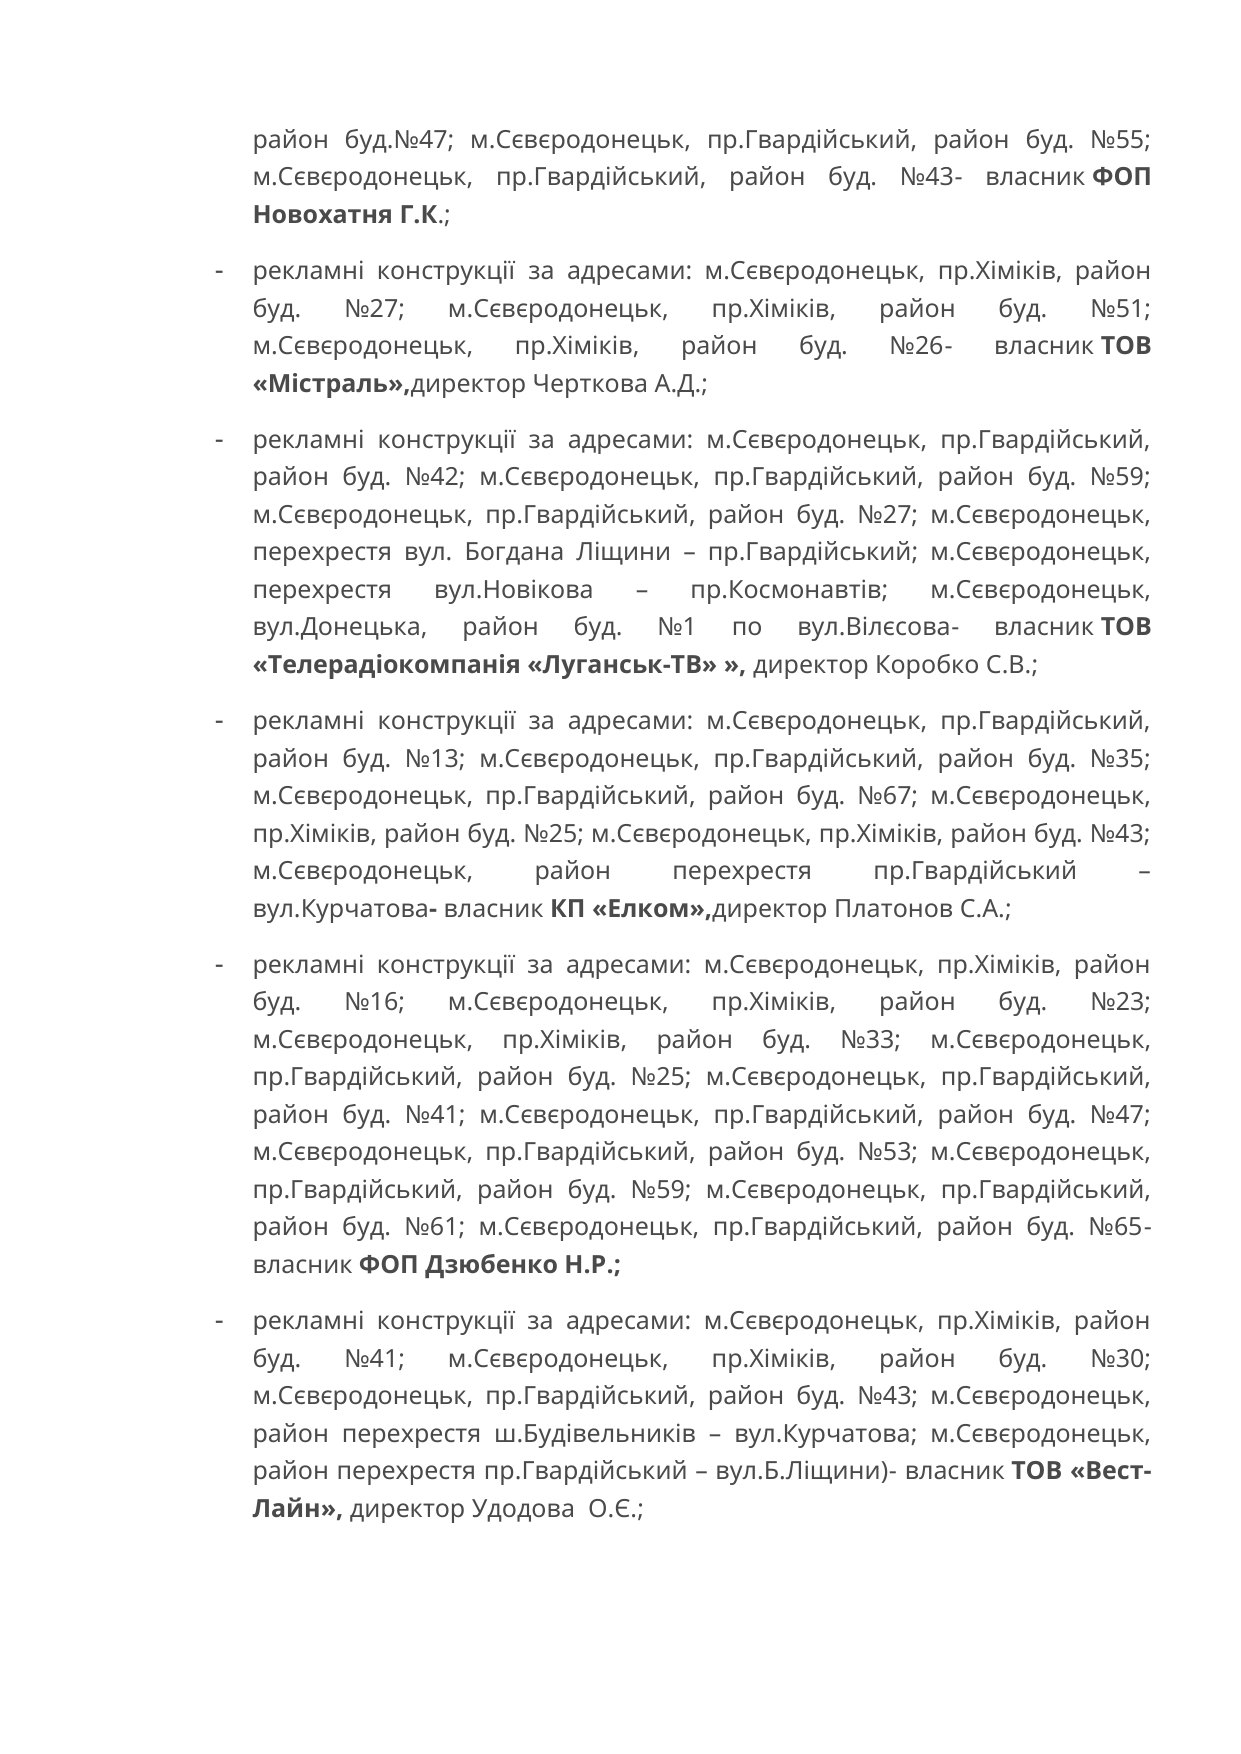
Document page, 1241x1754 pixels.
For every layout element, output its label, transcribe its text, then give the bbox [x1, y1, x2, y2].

text  рекламні конструкції за адресами: м.Сєвєродонецьк, пр.Хіміків, район буд. №16; м.Сєвєродонецьк, пр.Хіміків, район буд. №23; м.Сєвєродонецьк, пр.Хіміків, район буд. №33; м.Сєвєродонецьк, пр.Гвардійський, район буд. №25; м.Сєвєродонецьк, пр.Гвардійський, район буд. №41; м.Сєвєродонецьк, пр.Гвардійський, район буд. №47; м.Сєвєродонецьк, пр.Гвардійський, район буд. №53; м.Сєвєродонецьк, пр.Гвардійський, район буд. №59; м.Сєвєродонецьк, пр.Гвардійський, район буд. №61; м.Сєвєродонецьк, пр.Гвардійський, район буд. №65- власник ФОП Дзюбенко Н.Р.; [215, 943, 1152, 1281]
text  рекламні конструкції за адресами: м.Сєвєродонецьк, пр.Гвардійський, район буд. №42; м.Сєвєродонецьк, пр.Гвардійський, район буд. №59; м.Сєвєродонецьк, пр.Гвардійський, район буд. №27; м.Сєвєродонецьк, перехрестя вул. Богдана Ліщини – пр.Гвардійський; м.Сєвєродонецьк, перехрестя вул.Новікова – пр.Космонавтів; м.Сєвєродонецьк, вул.Донецька, район буд. №1 по вул.Вілєсова- власник ТОВ «Телерадіокомпанія «Луганськ-ТВ» », директор Коробко С.В.; [215, 418, 1152, 681]
text  рекламні конструкції за адресами: м.Сєвєродонецьк, пр.Хіміків, район буд. №27; м.Сєвєродонецьк, пр.Хіміків, район буд. №51; м.Сєвєродонецьк, пр.Хіміків, район буд. №26- власник ТОВ «Містраль»,директор Черткова А.Д.; [215, 249, 1152, 399]
text  рекламні конструкції за адресами: м.Сєвєродонецьк, пр.Хіміків, район буд. №41; м.Сєвєродонецьк, пр.Хіміків, район буд. №30; м.Сєвєродонецьк, пр.Гвардійський, район буд. №43; м.Сєвєродонецьк, район перехрестя ш.Будівельників – вул.Курчатова; м.Сєвєродонецьк, район перехрестя пр.Гвардійський – вул.Б.Ліщини)- власник ТОВ «Вест-Лайн», директор Удодова О.Є.; [215, 1299, 1152, 1524]
text  рекламні конструкції за адресами: м.Сєвєродонецьк, пр.Гвардійський, район буд. №13; м.Сєвєродонецьк, пр.Гвардійський, район буд. №35; м.Сєвєродонецьк, пр.Гвардійський, район буд. №67; м.Сєвєродонецьк, пр.Хіміків, район буд. №25; м.Сєвєродонецьк, пр.Хіміків, район буд. №43; м.Сєвєродонецьк, район перехрестя пр.Гвардійський – вул.Курчатова- власник КП «Елком»,директор Платонов С.А.; [215, 699, 1152, 924]
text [215, 118, 1152, 231]
